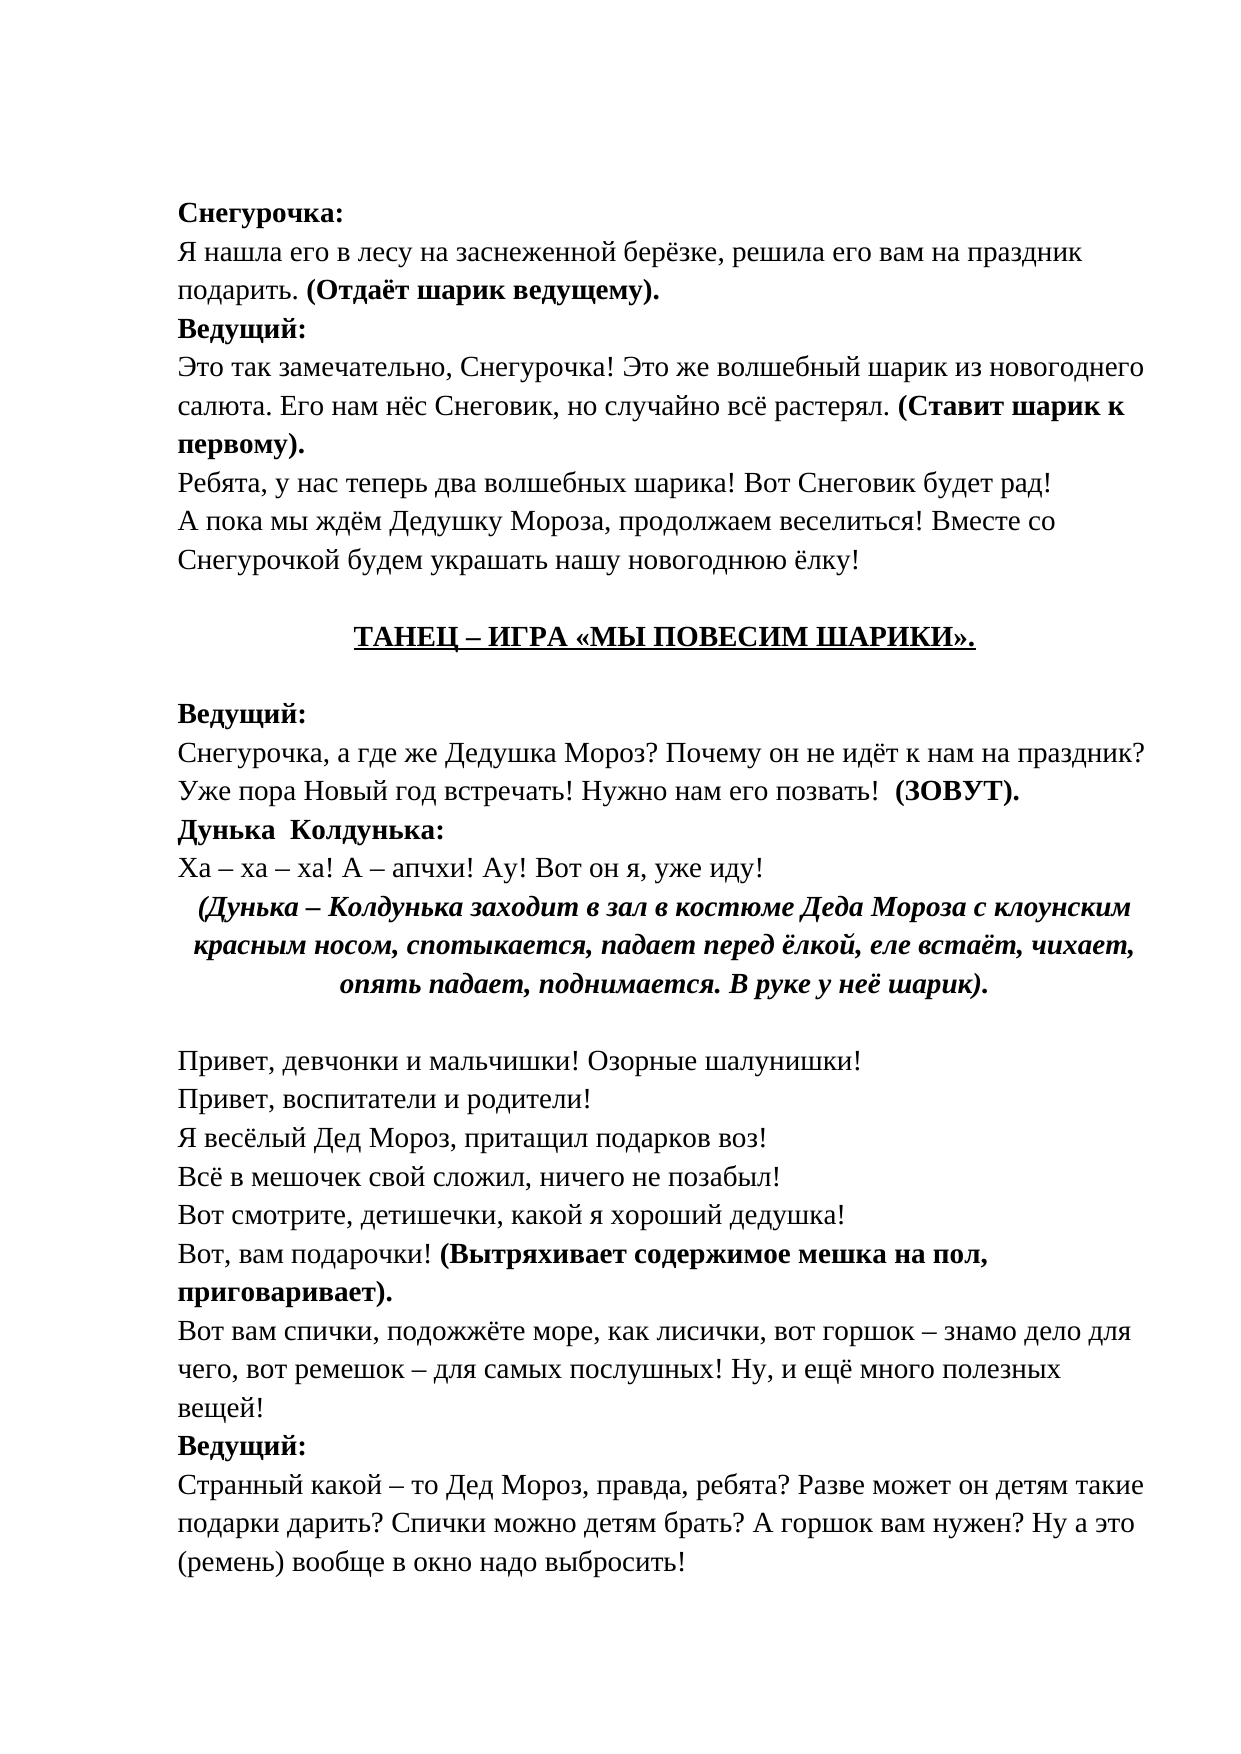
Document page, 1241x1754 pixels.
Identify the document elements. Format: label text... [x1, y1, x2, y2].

text Ха – ха – ха! А – апчхи! Ау! Вот он я, уже иду! [177, 850, 1152, 884]
text Я нашла его в лесу на заснеженной берёзке, решила его вам на праздник подарить. (Отдаёт шарик ведущему). [177, 234, 1152, 306]
text Вот смотрите, детишечки, какой я хороший дедушка! [177, 1197, 1152, 1231]
text Всё в мешочек свой сложил, ничего не позабыл! [177, 1159, 1152, 1192]
text Привет, девчонки и мальчишки! Озорные шалунишки! [177, 1043, 1152, 1077]
text Я весёлый Дед Мороз, притащил подарков воз! [177, 1120, 1152, 1154]
text Ведущий: [177, 1428, 1152, 1462]
text Дунька Колдунька: [177, 812, 1152, 845]
text Это так замечательно, Снегурочка! Это же волшебный шарик из новогоднего салюта. Его нам нёс Снеговик, но случайно всё растерял. (Ставит шарик к первому). [177, 349, 1152, 460]
text Вот вам спички, подожжёте море, как лисички, вот горшок – знамо дело для чего, вот ремешок – для самых послушных! Ну, и ещё много полезных вещей! [177, 1313, 1152, 1423]
text (Дунька – Колдунька заходит в зал в костюме Деда Мороза с клоунским красным носом, спотыкается, падает перед ёлкой, еле встаёт, чихает, опять падает, поднимается. В руке у неё шарик). [177, 889, 1152, 999]
text Странный какой – то Дед Мороз, правда, ребята? Разве может он детям такие подарки дарить? Спички можно детям брать? А горшок вам нужен? Ну а это (ремень) вообще в окно надо выбросить! [177, 1467, 1152, 1578]
text А пока мы ждём Дедушку Мороза, продолжаем веселиться! Вместе со Снегурочкой будем украшать нашу новогоднюю ёлку! [177, 503, 1152, 576]
text ТАНЕЦ – ИГРА «МЫ ПОВЕСИМ ШАРИКИ». [177, 619, 1152, 653]
text Снегурочка, а где же Дедушка Мороз? Почему он не идёт к нам на праздник? Уже пора Новый год встречать! Нужно нам его позвать! (ЗОВУТ). [177, 735, 1152, 807]
text Ребята, у нас теперь два волшебных шарика! Вот Снеговик будет рад! [177, 465, 1152, 498]
text Ведущий: [177, 311, 1152, 344]
text Вот, вам подарочки! (Вытряхивает содержимое мешка на пол, приговаривает). [177, 1236, 1152, 1308]
text Ведущий: [177, 696, 1152, 730]
text Снегурочка: [177, 195, 1152, 229]
text Привет, воспитатели и родители! [177, 1082, 1152, 1115]
